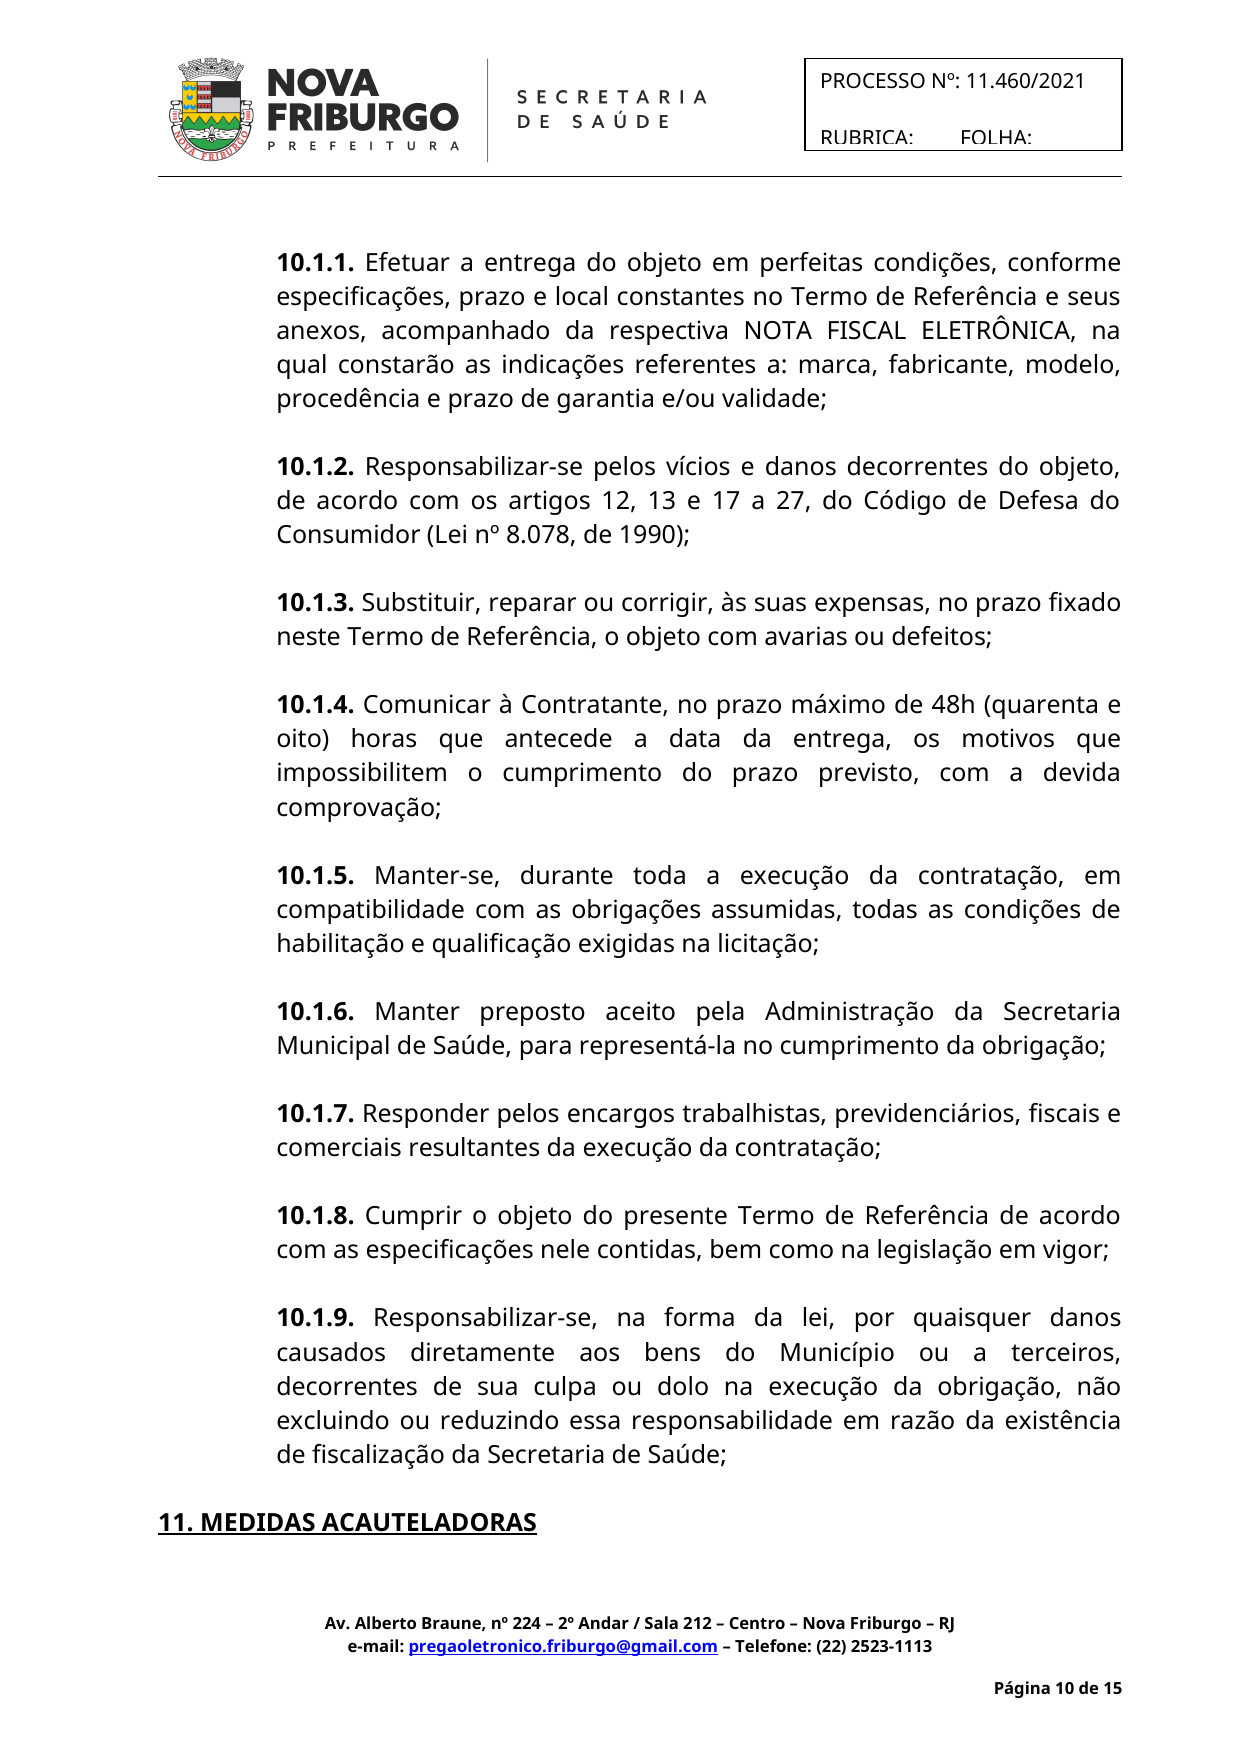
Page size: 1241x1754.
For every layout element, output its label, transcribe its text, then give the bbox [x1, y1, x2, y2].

list 10.1.2. Responsabilizar-se pelos vícios e danos decorrentes do objeto, de acordo com os artigos 12, 13 e 17 a 27, do Código de Defesa do Consumidor (Lei nº 8.078, de 1990); [276, 448, 1122, 551]
list 10.1.4. Comunicar à Contratante, no prazo máximo de 48h (quarenta e oito) horas que antecede a data da entrega, os motivos que impossibilitem o cumprimento do prazo previsto, com a devida comprovação; [276, 687, 1122, 823]
list 11. MEDIDAS ACAUTELADORAS [158, 1504, 1122, 1538]
list 10.1.8. Cumprir o objeto do presente Termo de Referência de acordo com as especificações nele contidas, bem como na legislação em vigor; [276, 1198, 1122, 1266]
list 10.1.5. Manter-se, durante toda a execução da contratação, em compatibilidade com as obrigações assumidas, todas as condições de habilitação e qualificação exigidas na licitação; [276, 857, 1122, 959]
list 10.1.1. Efetuar a entrega do objeto em perfeitas condições, conforme especificações, prazo e local constantes no Termo de Referência e seus anexos, acompanhado da respectiva NOTA FISCAL ELETRÔNICA, na qual constarão as indicações referentes a: marca, fabricante, modelo, procedência e prazo de garantia e/ou validade; [276, 244, 1122, 414]
list 10.1.9. Responsabilizar-se, na forma da lei, por quaisquer danos causados diretamente aos bens do Município ou a terceiros, decorrentes de sua culpa ou dolo na execução da obrigação, não excluindo ou reduzindo essa responsabilidade em razão da existência de fiscalização da Secretaria de Saúde; [276, 1300, 1122, 1470]
list 10.1.6. Manter preposto aceito pela Administração da Secretaria Municipal de Saúde, para representá-la no cumprimento da obrigação; [276, 993, 1122, 1062]
list 10.1.7. Responder pelos encargos trabalhistas, previdenciários, fiscais e comerciais resultantes da execução da contratação; [276, 1096, 1122, 1164]
list 10.1.3. Substituir, reparar ou corrigir, às suas expensas, no prazo fixado neste Termo de Referência, o objeto com avarias ou defeitos; [276, 585, 1122, 653]
picture [157, 48, 722, 174]
